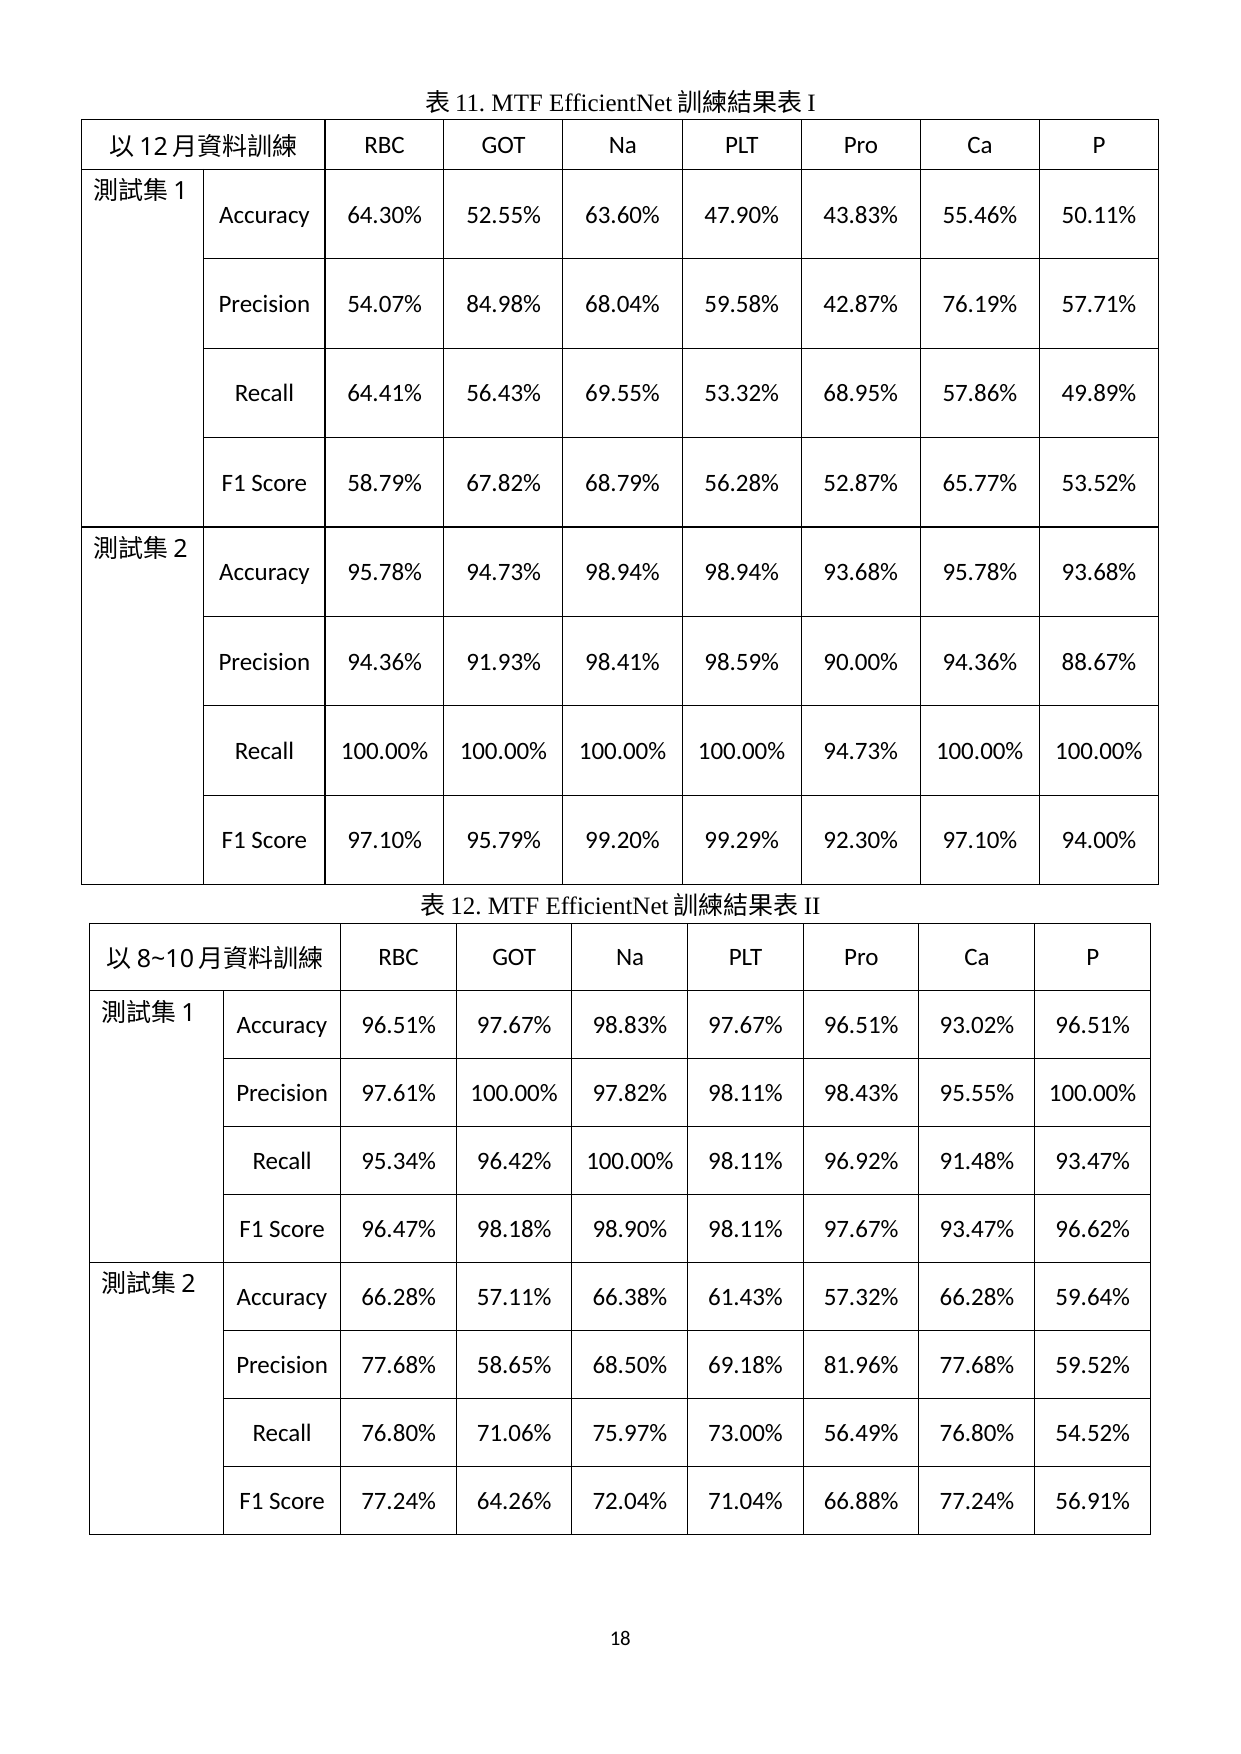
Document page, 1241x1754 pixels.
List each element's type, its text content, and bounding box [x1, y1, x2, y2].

table_cell 97.82% [572, 1059, 687, 1126]
table_cell 95.55% [919, 1059, 1034, 1126]
table_cell 54.07% [326, 259, 443, 348]
table_cell 100.00% [563, 706, 682, 794]
table_header Pro [804, 924, 918, 990]
table_cell 測試集1 [82, 170, 203, 526]
table_cell 52.55% [444, 170, 562, 258]
table_cell 96.42% [457, 1127, 571, 1194]
table_cell 92.30% [802, 796, 920, 884]
table_cell 100.00% [683, 706, 801, 794]
table_cell 98.11% [688, 1127, 803, 1194]
table_cell 96.47% [341, 1195, 456, 1262]
table_cell 95.79% [444, 796, 562, 884]
table_cell 64.41% [326, 349, 443, 437]
table_cell Accuracy [224, 1263, 340, 1330]
table_cell 69.55% [563, 349, 682, 437]
table_cell 97.67% [688, 991, 803, 1058]
table_cell 93.68% [802, 528, 920, 616]
table_header PLT [688, 924, 803, 990]
table_header RBC [341, 924, 456, 990]
table_cell 94.73% [802, 706, 920, 794]
table_cell F1 Score [204, 438, 324, 526]
table_cell 63.60% [563, 170, 682, 258]
table_header Na [563, 120, 682, 169]
table_cell 68.95% [802, 349, 920, 437]
text 表11. MTF EfficientNet訓練結果表I [75, 81, 1165, 119]
table_cell 57.11% [457, 1263, 571, 1330]
table_cell 100.00% [572, 1127, 687, 1194]
table_cell 55.46% [921, 170, 1039, 258]
table_cell Accuracy [204, 528, 324, 616]
table_cell 77.68% [341, 1331, 456, 1398]
table_cell 76.80% [919, 1399, 1034, 1466]
table_cell 96.62% [1035, 1195, 1150, 1262]
table_cell 59.64% [1035, 1263, 1150, 1330]
table_cell 測試集2 [90, 1263, 223, 1534]
table_cell 97.10% [921, 796, 1039, 884]
table_header RBC [326, 120, 443, 169]
table_cell 98.41% [563, 617, 682, 705]
table_cell 75.97% [572, 1399, 687, 1466]
table_cell 77.24% [341, 1467, 456, 1534]
table_cell 68.79% [563, 438, 682, 526]
table_cell 59.52% [1035, 1331, 1150, 1398]
table_cell 69.18% [688, 1331, 803, 1398]
table_cell 68.50% [572, 1331, 687, 1398]
table_cell 96.51% [1035, 991, 1150, 1058]
table_cell Recall [224, 1127, 340, 1194]
table_cell Accuracy [224, 991, 340, 1058]
table_cell 54.52% [1035, 1399, 1150, 1466]
table_cell 100.00% [1040, 706, 1158, 794]
table_cell 97.10% [326, 796, 443, 884]
table_cell 98.59% [683, 617, 801, 705]
table_cell 95.34% [341, 1127, 456, 1194]
table_cell 100.00% [326, 706, 443, 794]
table_cell 測試集1 [90, 991, 223, 1262]
table_cell 66.88% [804, 1467, 918, 1534]
table_cell 94.73% [444, 528, 562, 616]
table_cell 47.90% [683, 170, 801, 258]
table_cell 66.28% [919, 1263, 1034, 1330]
table_cell Precision [204, 617, 324, 705]
table_cell 97.61% [341, 1059, 456, 1126]
table_cell 98.83% [572, 991, 687, 1058]
table_header PLT [683, 120, 801, 169]
table_cell 56.28% [683, 438, 801, 526]
table_header 以12月資料訓練 [82, 120, 324, 169]
table_cell 68.04% [563, 259, 682, 348]
table_header 以8~10月資料訓練 [90, 924, 340, 990]
table_cell 94.00% [1040, 796, 1158, 884]
table_cell F1 Score [204, 796, 324, 884]
table_cell 65.77% [921, 438, 1039, 526]
table_cell 96.51% [341, 991, 456, 1058]
table_cell 64.30% [326, 170, 443, 258]
table_cell 71.04% [688, 1467, 803, 1534]
table_header P [1035, 924, 1150, 990]
table_cell 73.00% [688, 1399, 803, 1466]
table_cell 99.20% [563, 796, 682, 884]
table_cell 56.43% [444, 349, 562, 437]
table_cell Precision [204, 259, 324, 348]
table_cell 95.78% [921, 528, 1039, 616]
table_cell 93.68% [1040, 528, 1158, 616]
table_cell 57.32% [804, 1263, 918, 1330]
table_cell 98.18% [457, 1195, 571, 1262]
table_cell 52.87% [802, 438, 920, 526]
table_cell 100.00% [444, 706, 562, 794]
table_cell 90.00% [802, 617, 920, 705]
table_cell 98.94% [563, 528, 682, 616]
table_header GOT [444, 120, 562, 169]
table_cell 93.02% [919, 991, 1034, 1058]
table_cell 84.98% [444, 259, 562, 348]
table_cell 66.28% [341, 1263, 456, 1330]
table_cell Accuracy [204, 170, 324, 258]
table_cell 96.92% [804, 1127, 918, 1194]
table_header Ca [921, 120, 1039, 169]
table_cell Precision [224, 1059, 340, 1126]
table_cell 58.65% [457, 1331, 571, 1398]
table_cell 43.83% [802, 170, 920, 258]
table_cell 91.48% [919, 1127, 1034, 1194]
table_cell 66.38% [572, 1263, 687, 1330]
table_cell 98.11% [688, 1195, 803, 1262]
table_cell 50.11% [1040, 170, 1158, 258]
table_header Pro [802, 120, 920, 169]
table_cell 59.58% [683, 259, 801, 348]
table_cell 91.93% [444, 617, 562, 705]
text 表12. MTF EfficientNet訓練結果表II [75, 885, 1165, 922]
table_cell 100.00% [1035, 1059, 1150, 1126]
table_cell 81.96% [804, 1331, 918, 1398]
table_header P [1040, 120, 1158, 169]
table_cell 77.24% [919, 1467, 1034, 1534]
table_cell 76.19% [921, 259, 1039, 348]
table_cell 64.26% [457, 1467, 571, 1534]
table_cell Recall [204, 349, 324, 437]
table_cell 88.67% [1040, 617, 1158, 705]
table_cell 57.86% [921, 349, 1039, 437]
table_header Ca [919, 924, 1034, 990]
table_cell 97.67% [457, 991, 571, 1058]
table_cell 96.51% [804, 991, 918, 1058]
table_cell 49.89% [1040, 349, 1158, 437]
table_cell 72.04% [572, 1467, 687, 1534]
table_cell 95.78% [326, 528, 443, 616]
table_cell Recall [224, 1399, 340, 1466]
table_cell 56.49% [804, 1399, 918, 1466]
table_cell F1 Score [224, 1195, 340, 1262]
table_cell 94.36% [921, 617, 1039, 705]
table_cell 56.91% [1035, 1467, 1150, 1534]
table_cell 71.06% [457, 1399, 571, 1466]
table_cell 57.71% [1040, 259, 1158, 348]
table_cell 98.43% [804, 1059, 918, 1126]
table_cell 94.36% [326, 617, 443, 705]
table_header Na [572, 924, 687, 990]
table_cell 98.94% [683, 528, 801, 616]
table_cell 97.67% [804, 1195, 918, 1262]
table_cell 98.90% [572, 1195, 687, 1262]
table_cell 100.00% [457, 1059, 571, 1126]
table_cell 77.68% [919, 1331, 1034, 1398]
table_cell 67.82% [444, 438, 562, 526]
table_cell 76.80% [341, 1399, 456, 1466]
table_cell F1 Score [224, 1467, 340, 1534]
table_cell 100.00% [921, 706, 1039, 794]
table_cell 53.52% [1040, 438, 1158, 526]
table_cell 53.32% [683, 349, 801, 437]
table_header GOT [457, 924, 571, 990]
table_cell 58.79% [326, 438, 443, 526]
table_cell Recall [204, 706, 324, 794]
table_cell 測試集2 [82, 528, 203, 884]
table_cell 93.47% [1035, 1127, 1150, 1194]
table_cell 42.87% [802, 259, 920, 348]
table_cell 98.11% [688, 1059, 803, 1126]
table_cell Precision [224, 1331, 340, 1398]
table_cell 99.29% [683, 796, 801, 884]
table_cell 61.43% [688, 1263, 803, 1330]
table_cell 93.47% [919, 1195, 1034, 1262]
